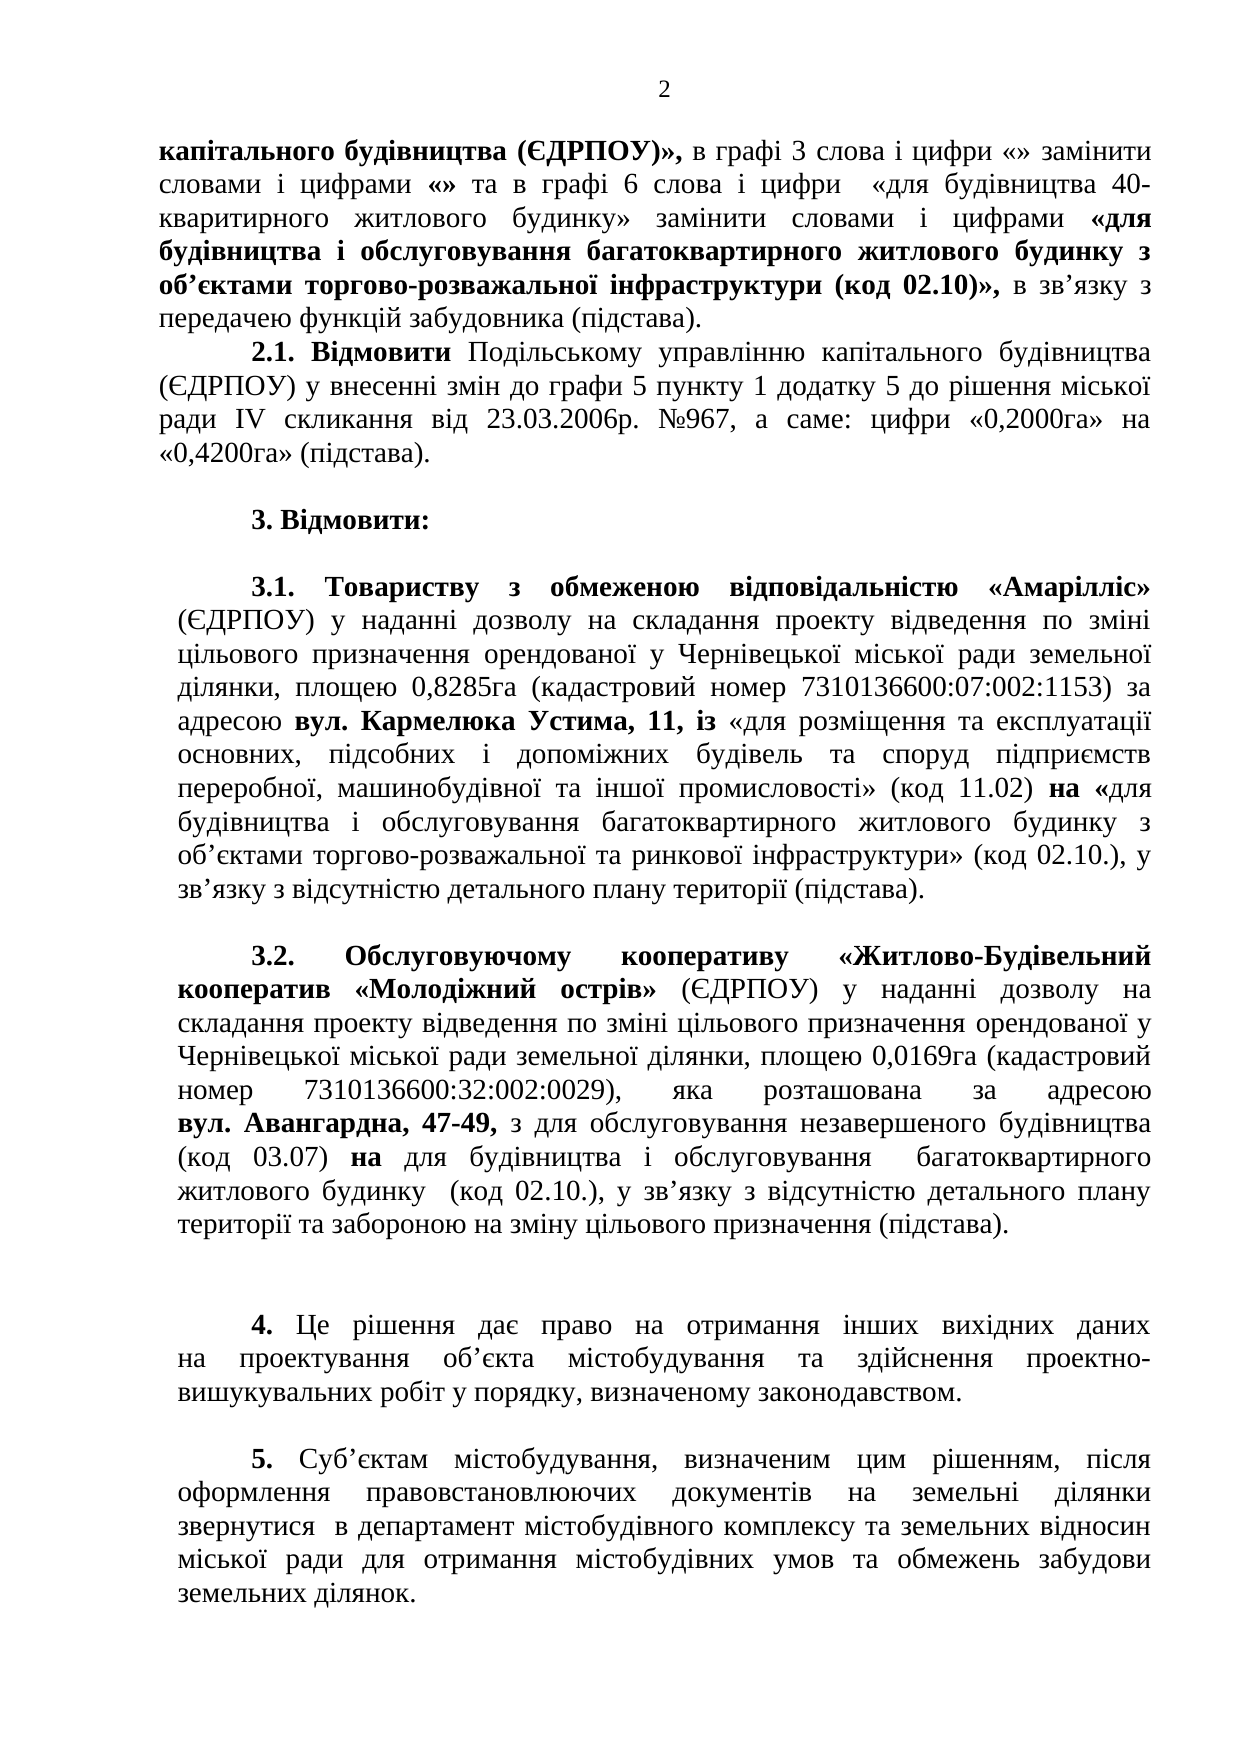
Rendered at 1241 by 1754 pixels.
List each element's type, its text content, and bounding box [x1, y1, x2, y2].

text 4. Це рішення дає право на отримання інших вихідних даних на проектування об’єкта містобудування та здійснення проектно-вишукувальних робіт у порядку, визначеному законодавством. [177, 1307, 1152, 1407]
text 3.2. Обслуговуючому кооперативу «Житлово-Будівельний кооператив «Молодіжний острів» (ЄДРПОУ) у наданні дозволу на складання проекту відведення по зміні цільового призначення орендованої у Чернівецької міської ради земельної ділянки, площею 0,0169га (кадастровий номер 7310136600:32:002:0029), яка розташована за адресою вул. Авангардна, 47-49, з для обслуговування незавершеного будівництва (код 03.07) на для будівництва і обслуговування багатоквартирного житлового будинку (код 02.10.), у зв’язку з відсутністю детального плану території та забороною на зміну цільового призначення (підстава). [177, 938, 1152, 1240]
text 3.1. Товариству з обмеженою відповідальністю «Амарілліс» (ЄДРПОУ) у наданні дозволу на складання проекту відведення по зміні цільового призначення орендованої у Чернівецької міської ради земельної ділянки, площею 0,8285га (кадастровий номер 7310136600:07:002:1153) за адресою вул. Кармелюка Устима, 11, із «для розміщення та експлуатації основних, підсобних і допоміжних будівель та споруд підприємств переробної, машинобудівної та іншої промисловості» (код 11.02) на «для будівництва і обслуговування багатоквартирного житлового будинку з об’єктами торгово-розважальної та ринкової інфраструктури» (код 02.10.), у зв’язку з відсутністю детального плану території (підстава). [177, 569, 1152, 904]
text 5. Суб’єктам містобудування, визначеним цим рішенням, після оформлення правовстановлюючих документів на земельні ділянки звернутися в департамент містобудівного комплексу та земельних відносин міської ради для отримання містобудівних умов та обмежень забудови земельних ділянок. [177, 1441, 1152, 1609]
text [158, 133, 1152, 334]
text 2.1. Відмовити Подільському управлінню капітального будівництва (ЄДРПОУ) у внесенні змін до графи 5 пункту 1 додатку 5 до рішення міської ради ІV скликання від 23.03.2006р. №967, а саме: цифри «0,2000га» на «0,4200га» (підстава). [158, 334, 1152, 468]
text 3. Відмовити: [177, 502, 1152, 535]
